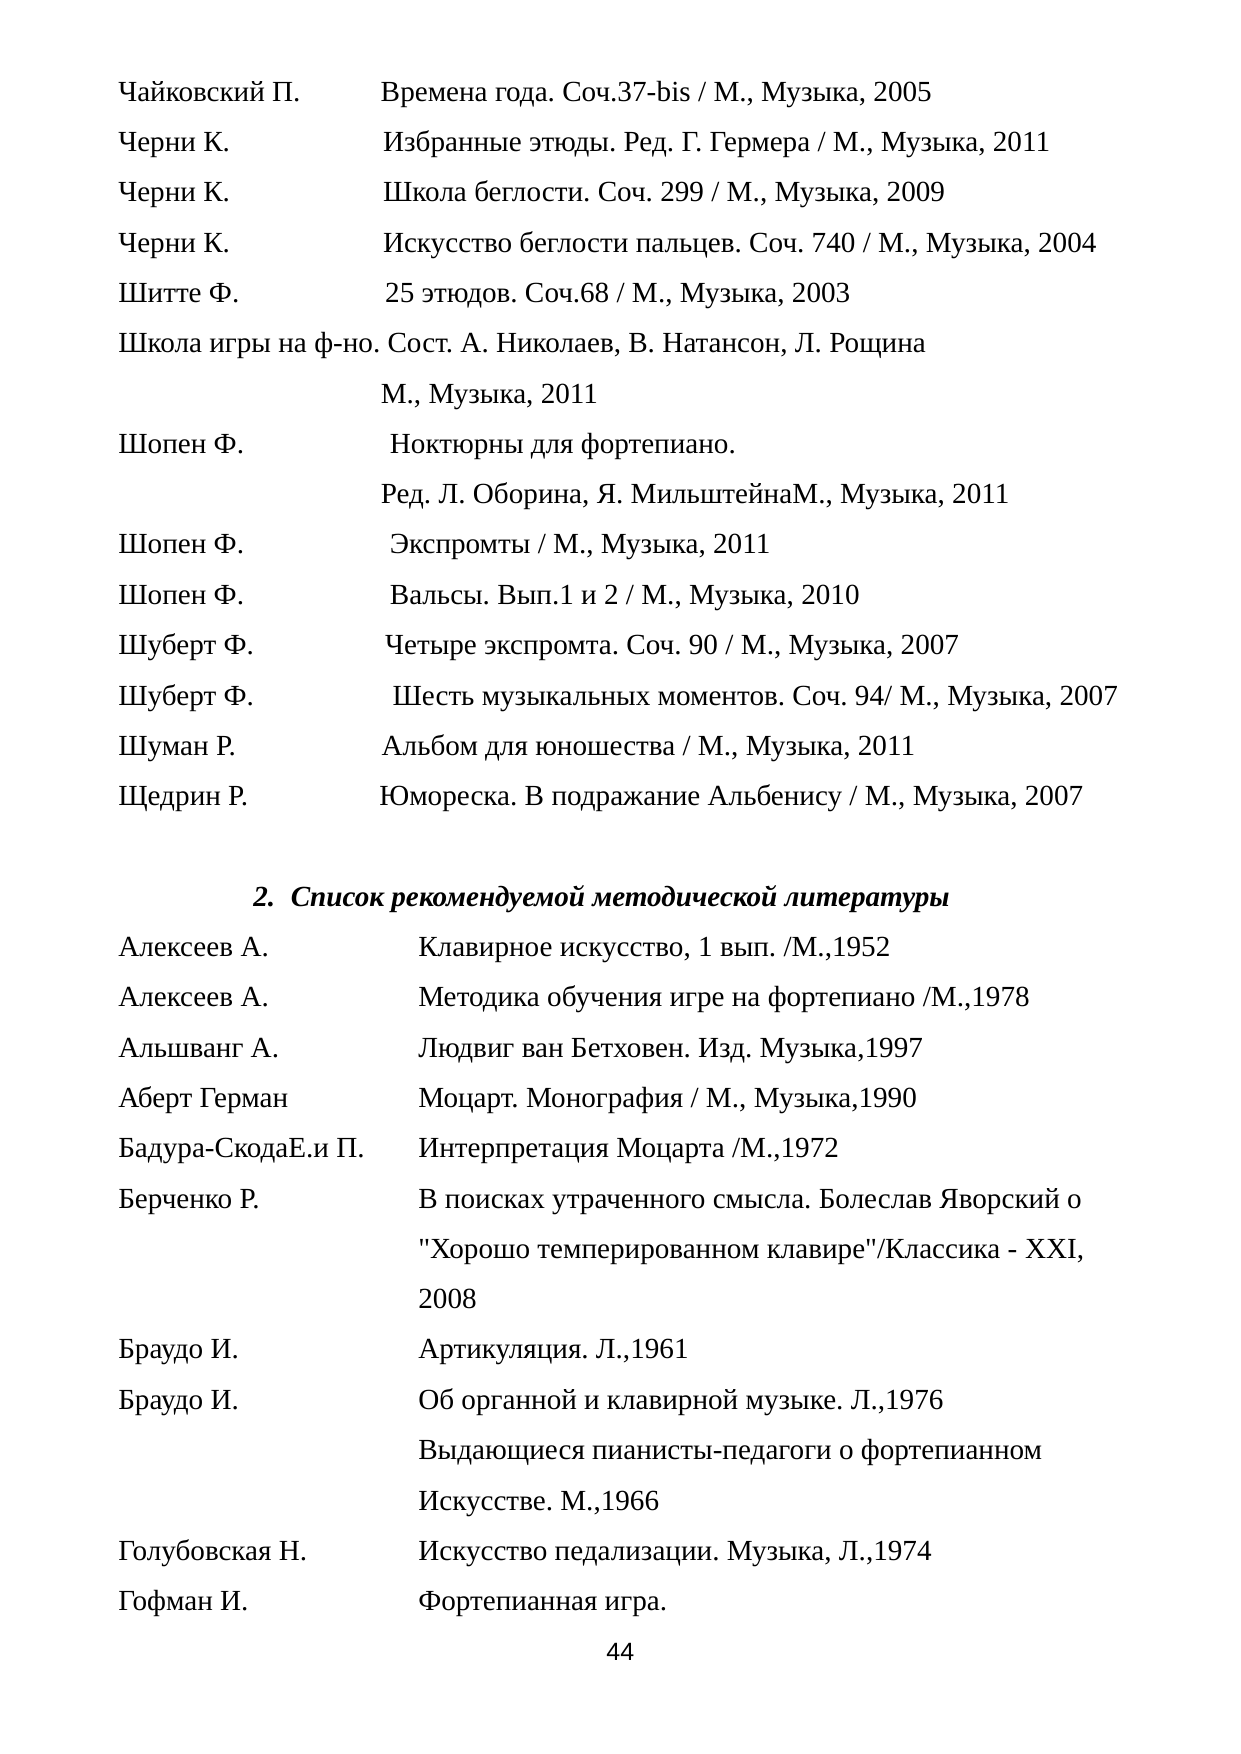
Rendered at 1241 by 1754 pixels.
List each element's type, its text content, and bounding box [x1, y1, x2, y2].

text Черни К. Искусство беглости пальцев. Соч. 740 / М., Музыка, 2004 [118, 225, 1122, 258]
text Аберт Герман Моцарт. Монография / М., Музыка,1990 [118, 1080, 1122, 1114]
list Список рекомендуемой методической литературы [81, 879, 1122, 912]
text Выдающиеся пианисты-педагоги о фортепианном [343, 1432, 1122, 1466]
text Шитте Ф. 25 этюдов. Соч.68 / М., Музыка, 2003 [118, 275, 1122, 309]
text Шопен Ф. Ноктюрны для фортепиано. [118, 426, 1122, 459]
text Шуман Р. Альбом для юношества / М., Музыка, 2011 [118, 728, 1122, 761]
text Школа игры на ф-но. Сост. А. Николаев, В. Натансон, Л. Рощина [118, 325, 1122, 359]
text Гофман И. Фортепианная игра. [118, 1583, 1122, 1617]
text Браудо И. Артикуляция. Л.,1961 [118, 1332, 1122, 1365]
text 2008 [343, 1281, 1122, 1315]
text Щедрин Р. Юмореска. В подражание Альбенису / М., Музыка, 2007 [118, 778, 1122, 812]
text Берченко Р. В поисках утраченного смысла. Болеслав Яворский о [118, 1181, 1122, 1214]
text "Хорошо темперированном клавире"/Классика - XXI, [343, 1231, 1122, 1264]
text Алексеев А. Клавирное искусство, 1 вып. /М.,1952 [118, 929, 1122, 963]
text Алексеев А. Методика обучения игре на фортепиано /М.,1978 [118, 979, 1122, 1013]
text Браудо И. Об органной и клавирной музыке. Л.,1976 [118, 1382, 1122, 1416]
text Шопен Ф. Вальсы. Вып.1 и 2 / М., Музыка, 2010 [118, 577, 1122, 611]
text Шуберт Ф. Четыре экспромта. Соч. 90 / М., Музыка, 2007 [118, 627, 1122, 661]
text Черни К. Избранные этюды. Ред. Г. Гермера / М., Музыка, 2011 [118, 124, 1122, 158]
text Шуберт Ф. Шесть музыкальных моментов. Соч. 94/ М., Музыка, 2007 [118, 678, 1122, 711]
text Альшванг А. Людвиг ван Бетховен. Изд. Музыка,1997 [118, 1030, 1122, 1063]
text Чайковский П. Времена года. Соч.37-bis / М., Музыка, 2005 [118, 74, 1122, 107]
text Шопен Ф. Экспромты / М., Музыка, 2011 [118, 527, 1122, 560]
text Искусстве. М.,1966 [343, 1483, 1122, 1516]
text Черни К. Школа беглости. Соч. 299 / М., Музыка, 2009 [118, 174, 1122, 208]
text Ред. Л. Оборина, Я. МильштейнаМ., Музыка, 2011 [118, 476, 1122, 510]
text Бадура-СкодаЕ.и П. Интерпретация Моцарта /М.,1972 [118, 1130, 1122, 1164]
text Голубовская Н. Искусство педализации. Музыка, Л.,1974 [118, 1533, 1122, 1566]
text М., Музыка, 2011 [118, 376, 1122, 409]
